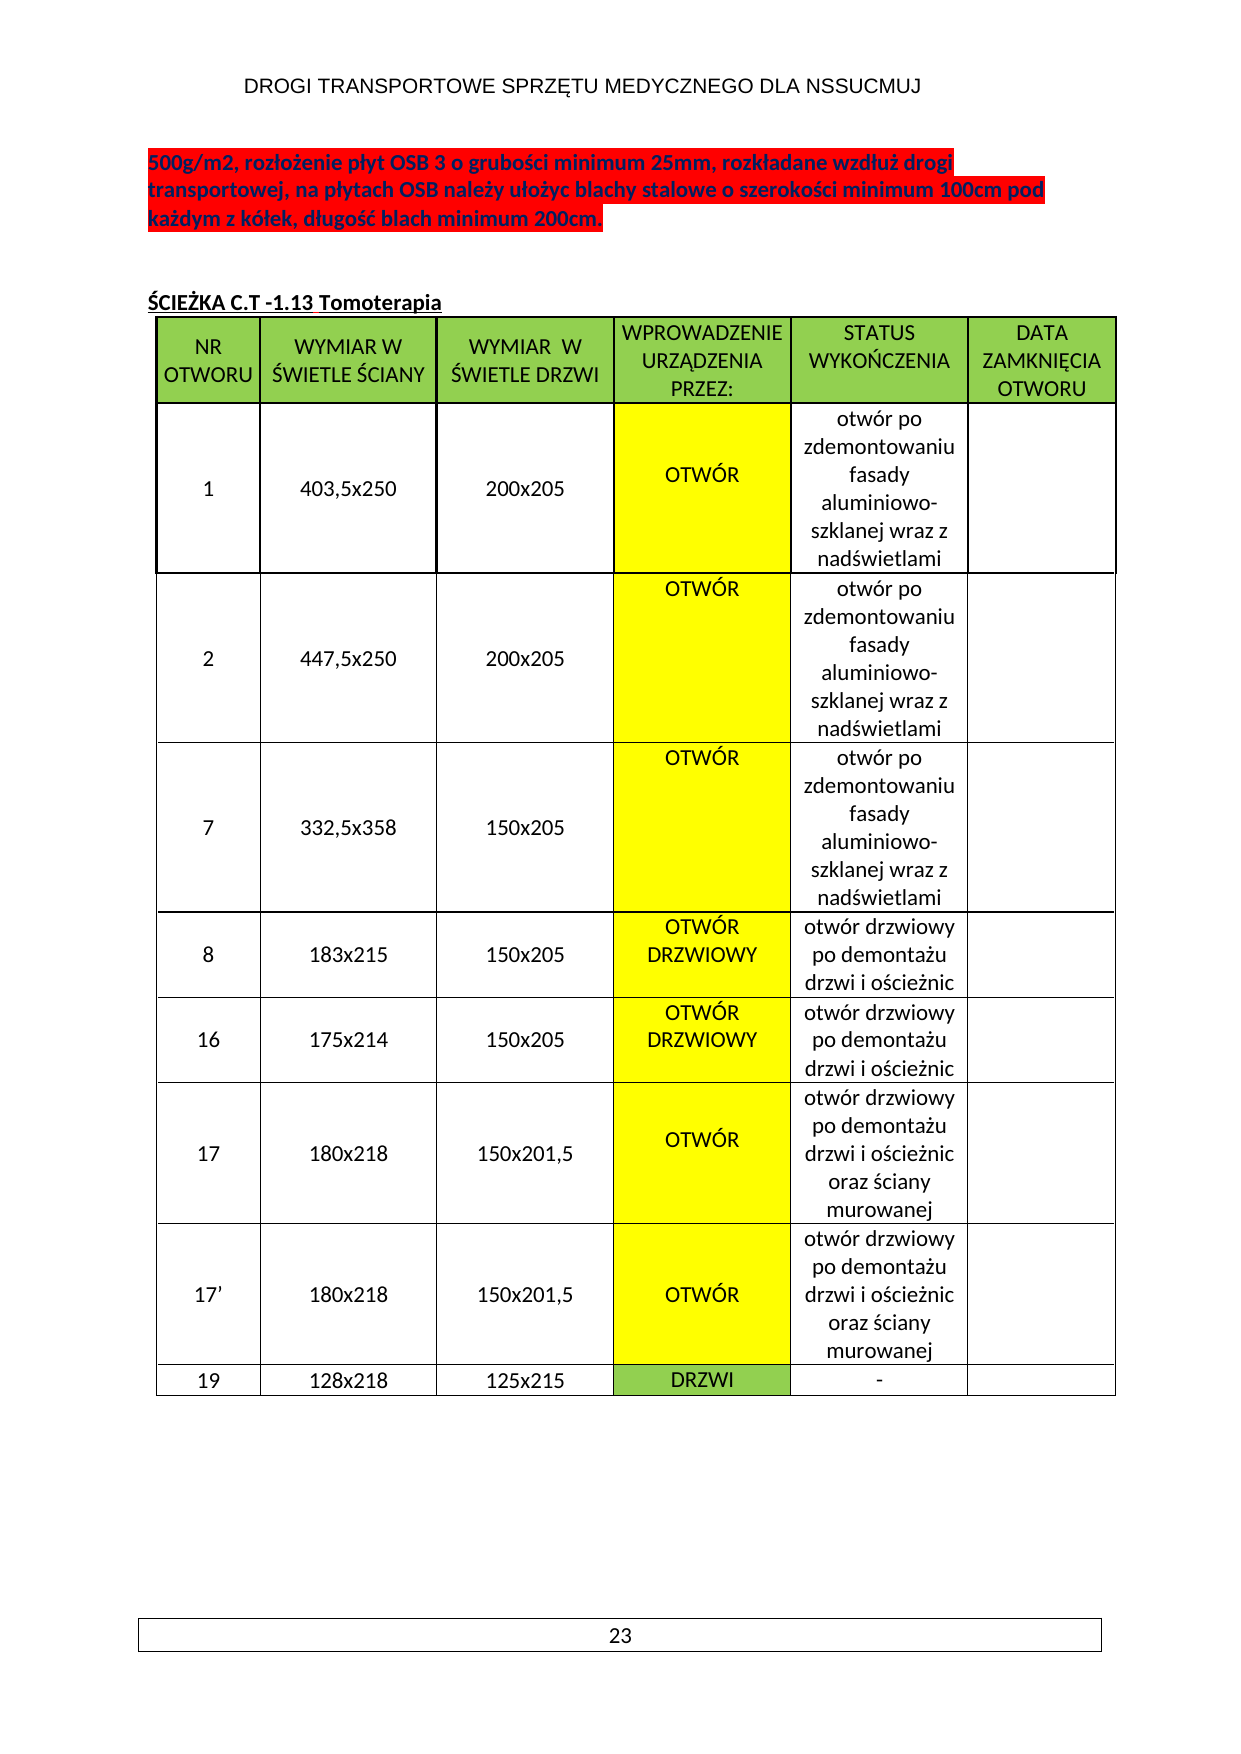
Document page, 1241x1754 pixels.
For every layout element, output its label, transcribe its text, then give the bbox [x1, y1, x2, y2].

table_cell [968, 742, 1115, 911]
table_cell 125x215 [437, 1365, 613, 1395]
table_cell [969, 404, 1115, 572]
table_cell otwór drzwiowy po demontażu drzwi i ościeżnic [791, 913, 967, 997]
table_header DATA ZAMKNIĘCIA OTWORU [969, 318, 1115, 402]
table_header STATUS WYKOŃCZENIA [792, 318, 967, 402]
table_cell 200x205 [437, 574, 613, 742]
table_cell 175x214 [261, 998, 436, 1082]
table_cell OTWÓR [614, 743, 790, 911]
table_cell 150x205 [437, 913, 613, 997]
table_header WPROWADZENIE URZĄDZENIA PRZEZ: [615, 318, 790, 402]
table_cell [968, 1082, 1115, 1223]
table_cell 150x205 [437, 743, 613, 911]
table_cell [968, 911, 1115, 997]
table_cell 150x201,5 [437, 1083, 613, 1223]
table_cell 403,5x250 [261, 404, 435, 572]
table_cell OTWÓR [614, 1083, 790, 1223]
table_header NR OTWORU [158, 318, 259, 402]
table_cell otwór po zdemontowaniu fasady aluminiowo-szklanej wraz z nadświetlami [791, 574, 967, 742]
table_cell otwór drzwiowy po demontażu drzwi i ościeżnic oraz ściany murowanej [791, 1224, 967, 1364]
table_cell 447,5x250 [261, 574, 436, 742]
table_cell 19 [157, 1364, 260, 1395]
table_cell 1 [158, 404, 259, 572]
table_cell [968, 1364, 1115, 1395]
table_cell 8 [157, 911, 260, 997]
table_cell 183x215 [261, 913, 436, 997]
table_cell otwór po zdemontowaniu fasady aluminiowo-szklanej wraz z nadświetlami [791, 743, 967, 911]
table_cell 2 [157, 574, 260, 742]
table_cell 16 [157, 997, 260, 1082]
table_cell DRZWI [614, 1365, 790, 1395]
table_cell OTWÓR [615, 404, 790, 572]
table_header WYMIAR W ŚWIETLE DRZWI [438, 318, 613, 402]
table_cell [968, 997, 1115, 1082]
table_cell 17’ [157, 1223, 260, 1364]
table_cell OTWÓR [614, 1224, 790, 1364]
table_cell OTWÓR [614, 574, 790, 742]
table_cell 332,5x358 [261, 743, 436, 911]
text ŚCIEŻKA C.T -1.13 Tomoterapia [148, 288, 1093, 316]
table_cell 150x201,5 [437, 1224, 613, 1364]
table_cell 7 [157, 742, 260, 911]
table_cell 128x218 [261, 1365, 436, 1395]
table_cell 200x205 [438, 404, 613, 572]
table_cell otwór drzwiowy po demontażu drzwi i ościeżnic oraz ściany murowanej [791, 1083, 967, 1223]
table_cell otwór po zdemontowaniu fasady aluminiowo-szklanej wraz z nadświetlami [792, 404, 967, 572]
table_cell 17 [157, 1082, 260, 1223]
table_cell OTWÓR DRZWIOWY [614, 913, 790, 997]
table_cell [968, 1223, 1115, 1364]
table_cell - [791, 1365, 967, 1395]
table_cell 180x218 [261, 1083, 436, 1223]
table_cell [968, 572, 1115, 742]
table_header WYMIAR W ŚWIETLE ŚCIANY [261, 318, 435, 402]
table_cell OTWÓR DRZWIOWY [614, 998, 790, 1082]
table_cell 150x205 [437, 998, 613, 1082]
table_cell 180x218 [261, 1224, 436, 1364]
table_cell otwór drzwiowy po demontażu drzwi i ościeżnic [791, 998, 967, 1082]
